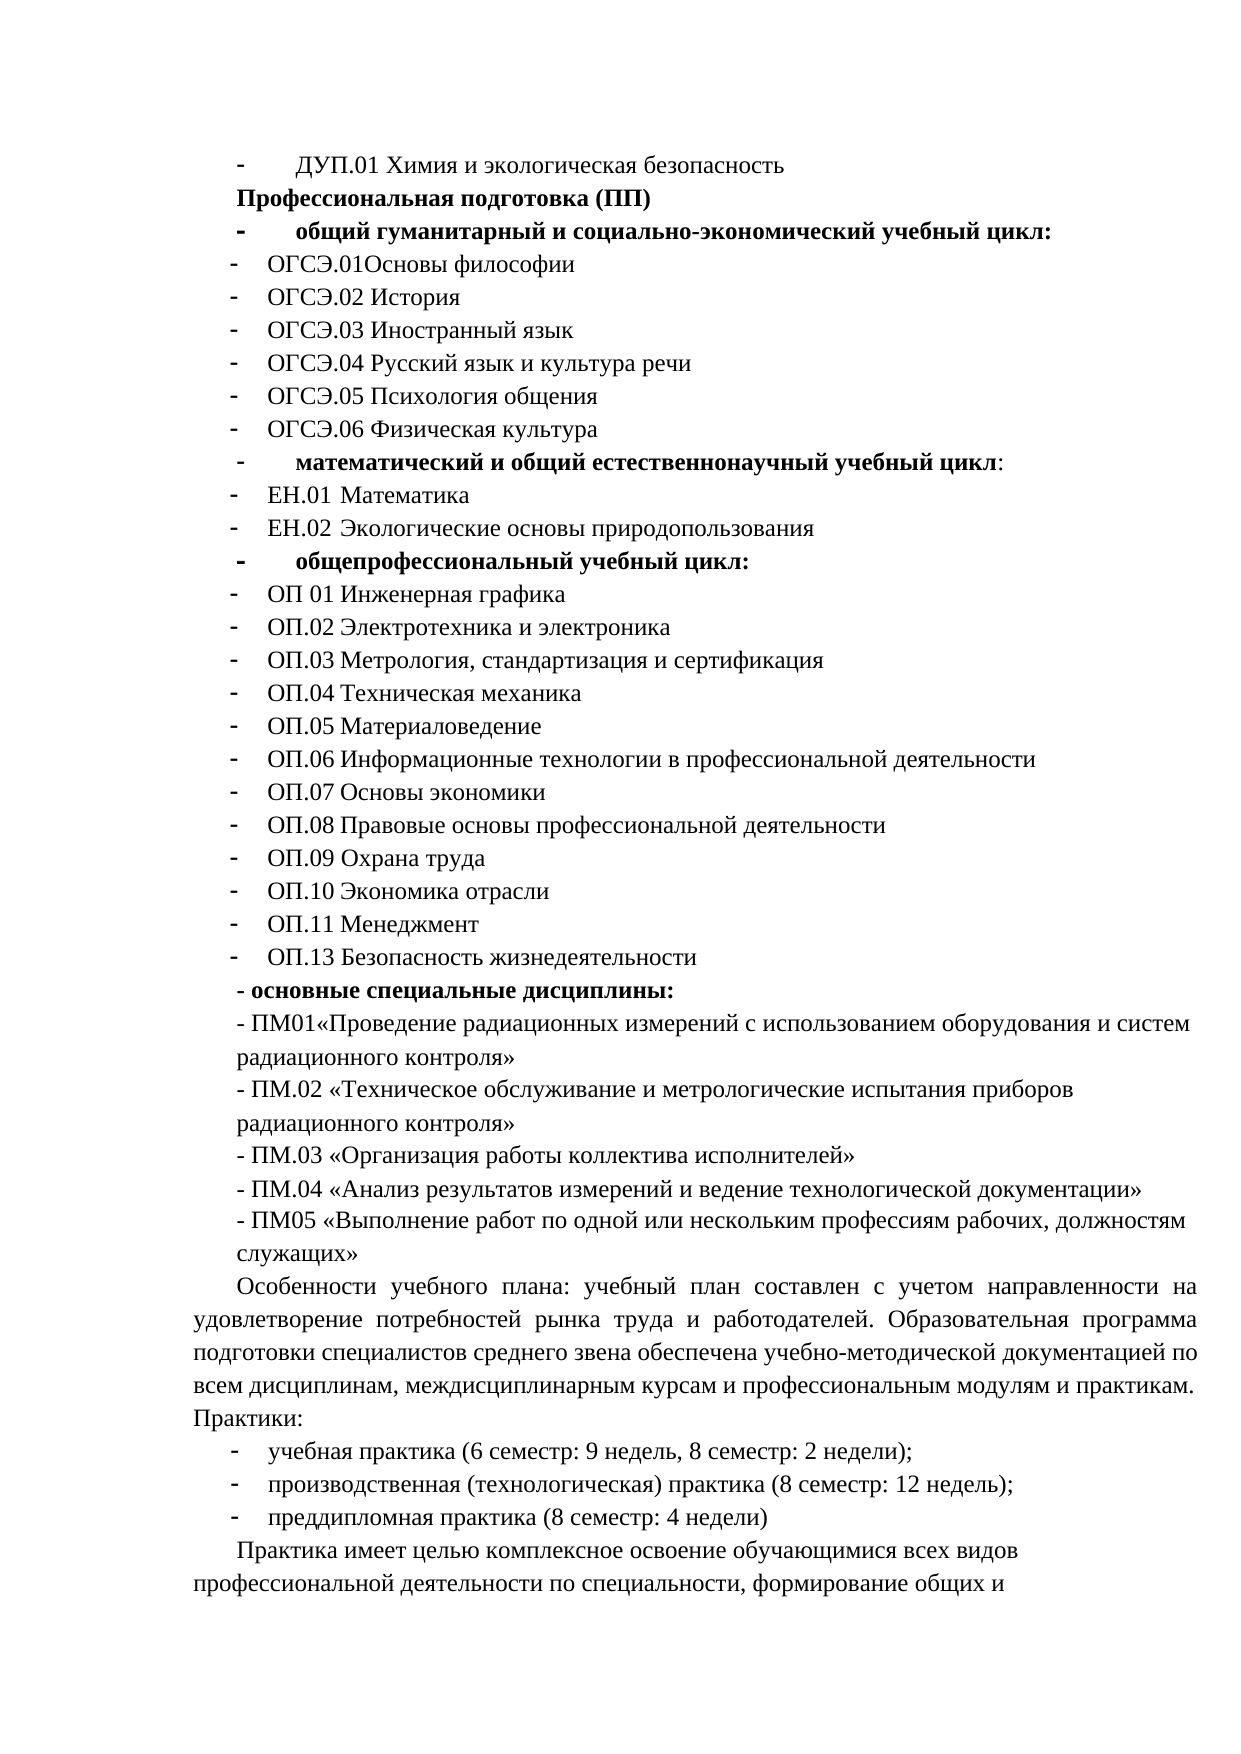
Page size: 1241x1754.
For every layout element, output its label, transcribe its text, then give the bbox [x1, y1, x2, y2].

list ОП.04 Техническая механика [229, 678, 1198, 707]
list ОГСЭ.03 Иностранный язык [229, 315, 1198, 344]
list ДУП.01 Химия и экологическая безопасность [193, 150, 1198, 179]
list ЕН.01 Математика [229, 480, 1198, 509]
list учебная практика (6 семестр: 9 недель, 8 семестр: 2 недели); [230, 1436, 1198, 1464]
list ОП.03 Метрология, стандартизация и сертификация [229, 645, 1198, 674]
text - ПМ.03 «Организация работы коллектива исполнителей» [236, 1141, 1199, 1169]
list ОГСЭ.02 История [229, 282, 1198, 311]
list ОП.09 Охрана труда [229, 843, 1198, 872]
list ОП.06 Информационные технологии в профессиональной деятельности [229, 744, 1198, 773]
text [193, 1535, 1198, 1597]
list преддипломная практика (8 семестр: 4 недели) [230, 1502, 1198, 1531]
list ОП.07 Основы экономики [229, 777, 1198, 806]
text - ПМ.02 «Техническое обслуживание и метрологические испытания приборов радиационного контроля» [236, 1074, 1199, 1136]
list ОП.08 Правовые основы профессиональной деятельности [229, 810, 1198, 839]
list ОП.05 Материаловедение [229, 711, 1198, 740]
text Профессиональная подготовка (ПП) [193, 183, 1198, 212]
list ОГСЭ.04 Русский язык и культура речи [229, 348, 1198, 377]
text - ПМ05 «Выполнение работ по одной или нескольким профессиям рабочих, должностям служащих» [236, 1205, 1199, 1266]
text Практики: [193, 1403, 1198, 1432]
text Особенности учебного плана: учебный план составлен с учетом направленности на удовлетворение потребностей рынка труда и работодателей. Образовательная программа подготовки специалистов среднего звена обеспечена учебно-методической документацией по всем дисциплинам, междисциплинарным курсам и профессиональным модулям и практикам. [193, 1271, 1198, 1398]
list ЕН.02 Экологические основы природопользования [229, 513, 1198, 542]
text - основные специальные дисциплины: [193, 976, 1198, 1004]
list математический и общий естественнонаучный учебный цикл: [193, 447, 1198, 476]
text - ПМ01«Проведение радиационных измерений с использованием оборудования и систем радиационного контроля» [236, 1008, 1199, 1070]
text - ПМ.04 «Анализ результатов измерений и ведение технологической документации» [236, 1174, 1199, 1202]
list ОП.02 Электротехника и электроника [229, 612, 1198, 641]
list ОГСЭ.06 Физическая культура [229, 414, 1198, 443]
list ОП.10 Экономика отрасли [229, 876, 1198, 905]
list общий гуманитарный и социально-экономический учебный цикл: [193, 216, 1198, 245]
list ОП.13 Безопасность жизнедеятельности [229, 942, 1198, 971]
list ОГСЭ.01Основы философии [229, 249, 1198, 278]
list общепрофессиональный учебный цикл: [193, 546, 1198, 575]
list ОГСЭ.05 Психология общения [229, 381, 1198, 410]
list ОП.11 Менеджмент [229, 909, 1198, 938]
list ОП 01 Инженерная графика [229, 579, 1198, 608]
list производственная (технологическая) практика (8 семестр: 12 недель); [230, 1469, 1198, 1498]
